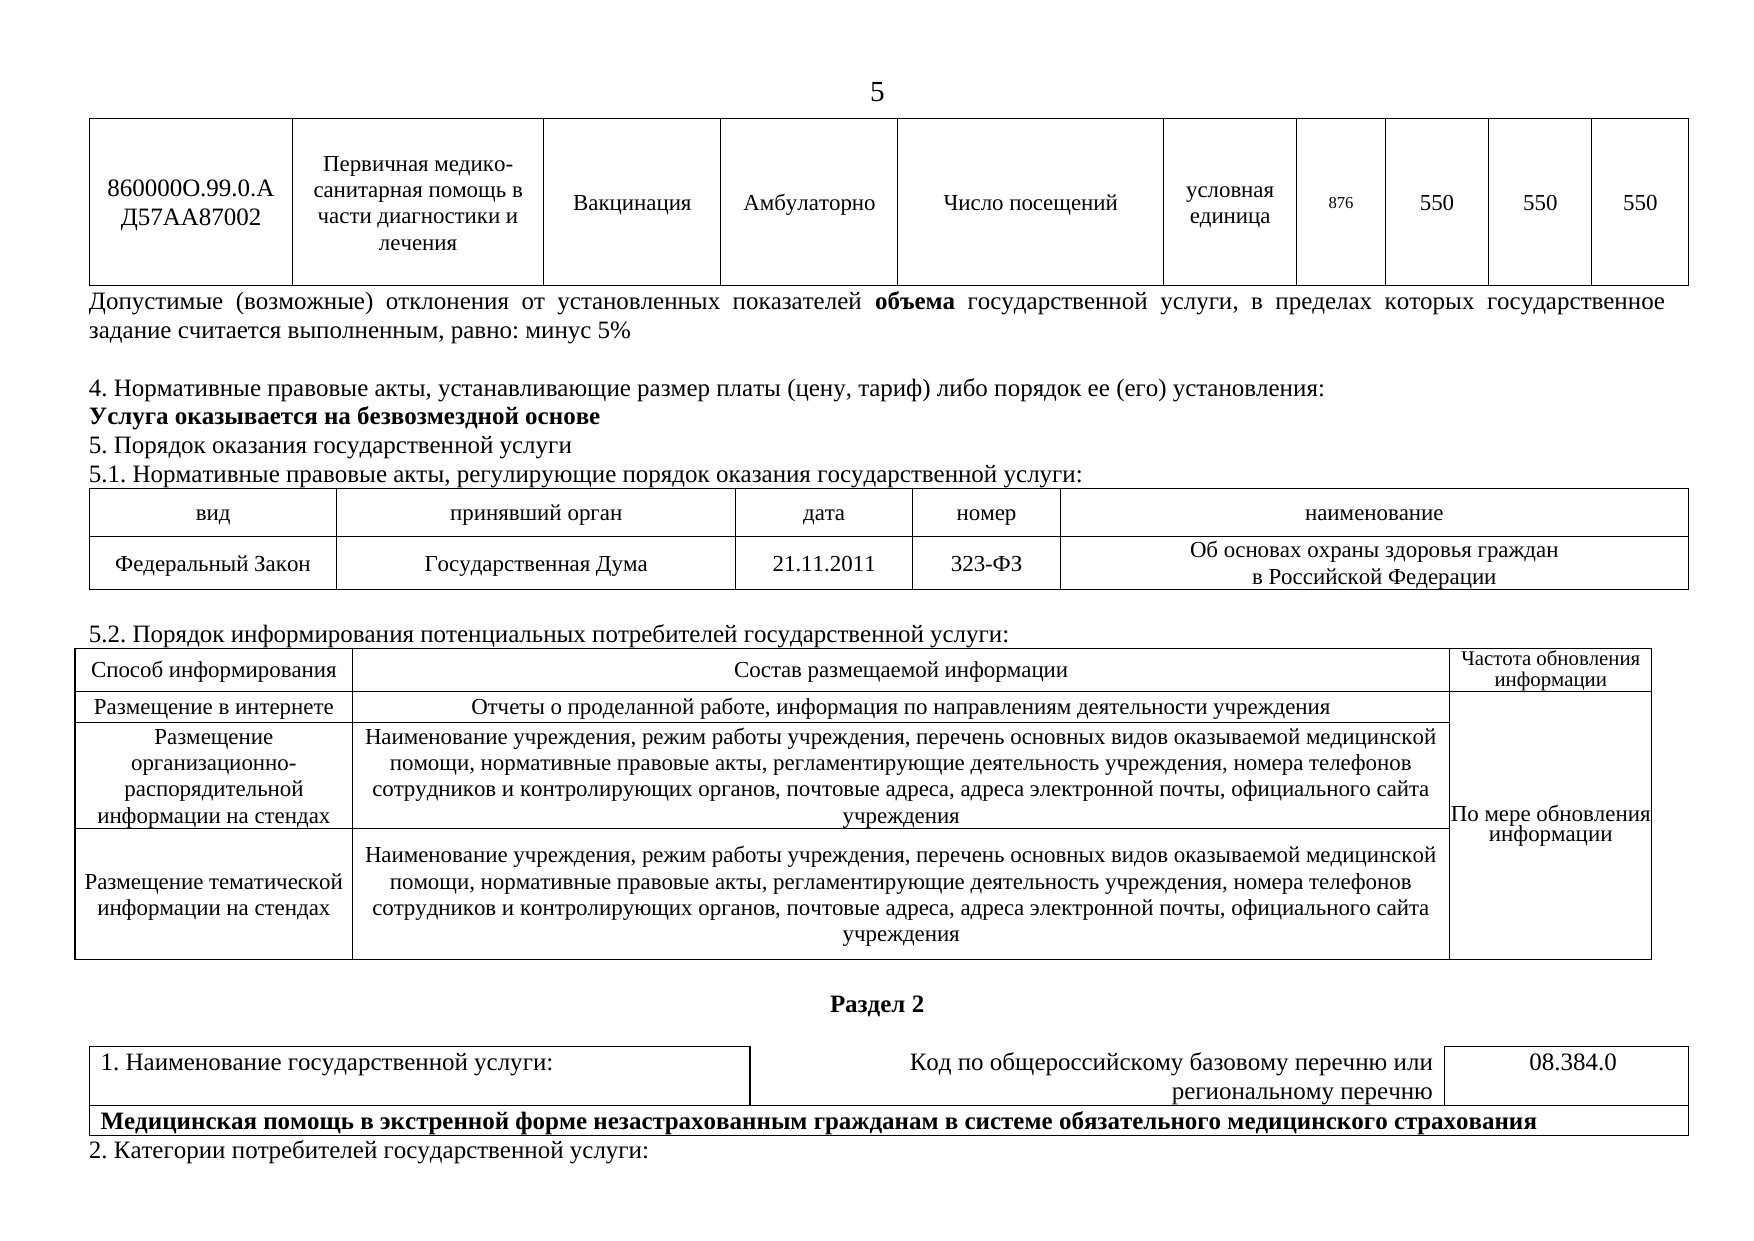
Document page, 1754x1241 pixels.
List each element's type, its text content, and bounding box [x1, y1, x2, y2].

table_cell Федеральный Закон [90, 537, 336, 589]
table_cell 860000О.99.0.АД57АА87002 [90, 119, 292, 285]
table_cell Об основах охраны здоровья граждан в Российской Федерации [1061, 537, 1688, 589]
table_cell 876 [1297, 119, 1385, 285]
text 2. Категории потребителей государственной услуги: [89, 1136, 1665, 1164]
text Допустимые (возможные) отклонения от установленных показателей объема государственной услуги, в пределах которых государственное задание считается выполненным, равно: минус 5% [89, 286, 1665, 344]
table_header 1. Наименование государственной услуги: [90, 1047, 749, 1105]
text 5.1. Нормативные правовые акты, регулирующие порядок оказания государственной услуги: [89, 459, 1665, 488]
table_cell Государственная Дума [337, 537, 735, 589]
table_header Состав размещаемой информации [353, 649, 1449, 691]
text 5. Порядок оказания государственной услуги [89, 430, 1665, 459]
table_cell условная единица [1164, 119, 1296, 285]
table_cell 550 [1489, 119, 1591, 285]
table_cell Число посещений [898, 119, 1163, 285]
table_header 08.384.0 [1445, 1047, 1688, 1105]
table_cell 550 [1592, 119, 1688, 285]
table_cell Размещение в интернете [76, 692, 352, 722]
table_header номер [913, 489, 1060, 536]
text Услуга оказывается на безвозмездной основе [89, 401, 1665, 430]
table_cell 21.11.2011 [736, 537, 912, 589]
text Раздел 2 [89, 989, 1665, 1017]
table_cell Наименование учреждения, режим работы учреждения, перечень основных видов оказываемой медицинской помощи, нормативные правовые акты, регламентирующие деятельность учреждения, номера телефонов сотрудников и контролирующих органов, почтовые адреса, адреса электронной почты, официального сайта учреждения [353, 829, 1449, 959]
table_cell Размещение организационно-распорядительной информации на стендах [76, 723, 352, 828]
table_cell Отчеты о проделанной работе, информация по направлениям деятельности учреждения [353, 692, 1449, 722]
table_header наименование [1061, 489, 1688, 536]
table_cell Наименование учреждения, режим работы учреждения, перечень основных видов оказываемой медицинской помощи, нормативные правовые акты, регламентирующие деятельность учреждения, номера телефонов сотрудников и контролирующих органов, почтовые адреса, адреса электронной почты, официального сайта учреждения [353, 723, 1449, 828]
table_cell 323-ФЗ [913, 537, 1060, 589]
table_cell Медицинская помощь в экстренной форме незастрахованным гражданам в системе обязательного медицинского страхования [90, 1106, 1688, 1134]
table_header дата [736, 489, 912, 536]
text 5.2. Порядок информирования потенциальных потребителей государственной услуги: [89, 619, 1665, 648]
table_cell По мере обновления информации [1450, 692, 1651, 959]
table_header Способ информирования [76, 649, 352, 691]
table_cell 550 [1386, 119, 1488, 285]
table_header Код по общероссийскому базовому перечню или региональному перечню [751, 1046, 1444, 1105]
table_cell Размещение тематической информации на стендах [76, 829, 352, 959]
table_header вид [90, 489, 336, 536]
table_header принявший орган [337, 489, 735, 536]
table_cell Первичная медико-санитарная помощь в части диагностики и лечения [293, 119, 543, 285]
table_cell Амбулаторно [721, 119, 897, 285]
table_cell Вакцинация [544, 119, 720, 285]
text 4. Нормативные правовые акты, устанавливающие размер платы (цену, тариф) либо порядок ее (его) установления: [89, 373, 1665, 401]
table_header Частота обновления информации [1450, 649, 1651, 691]
